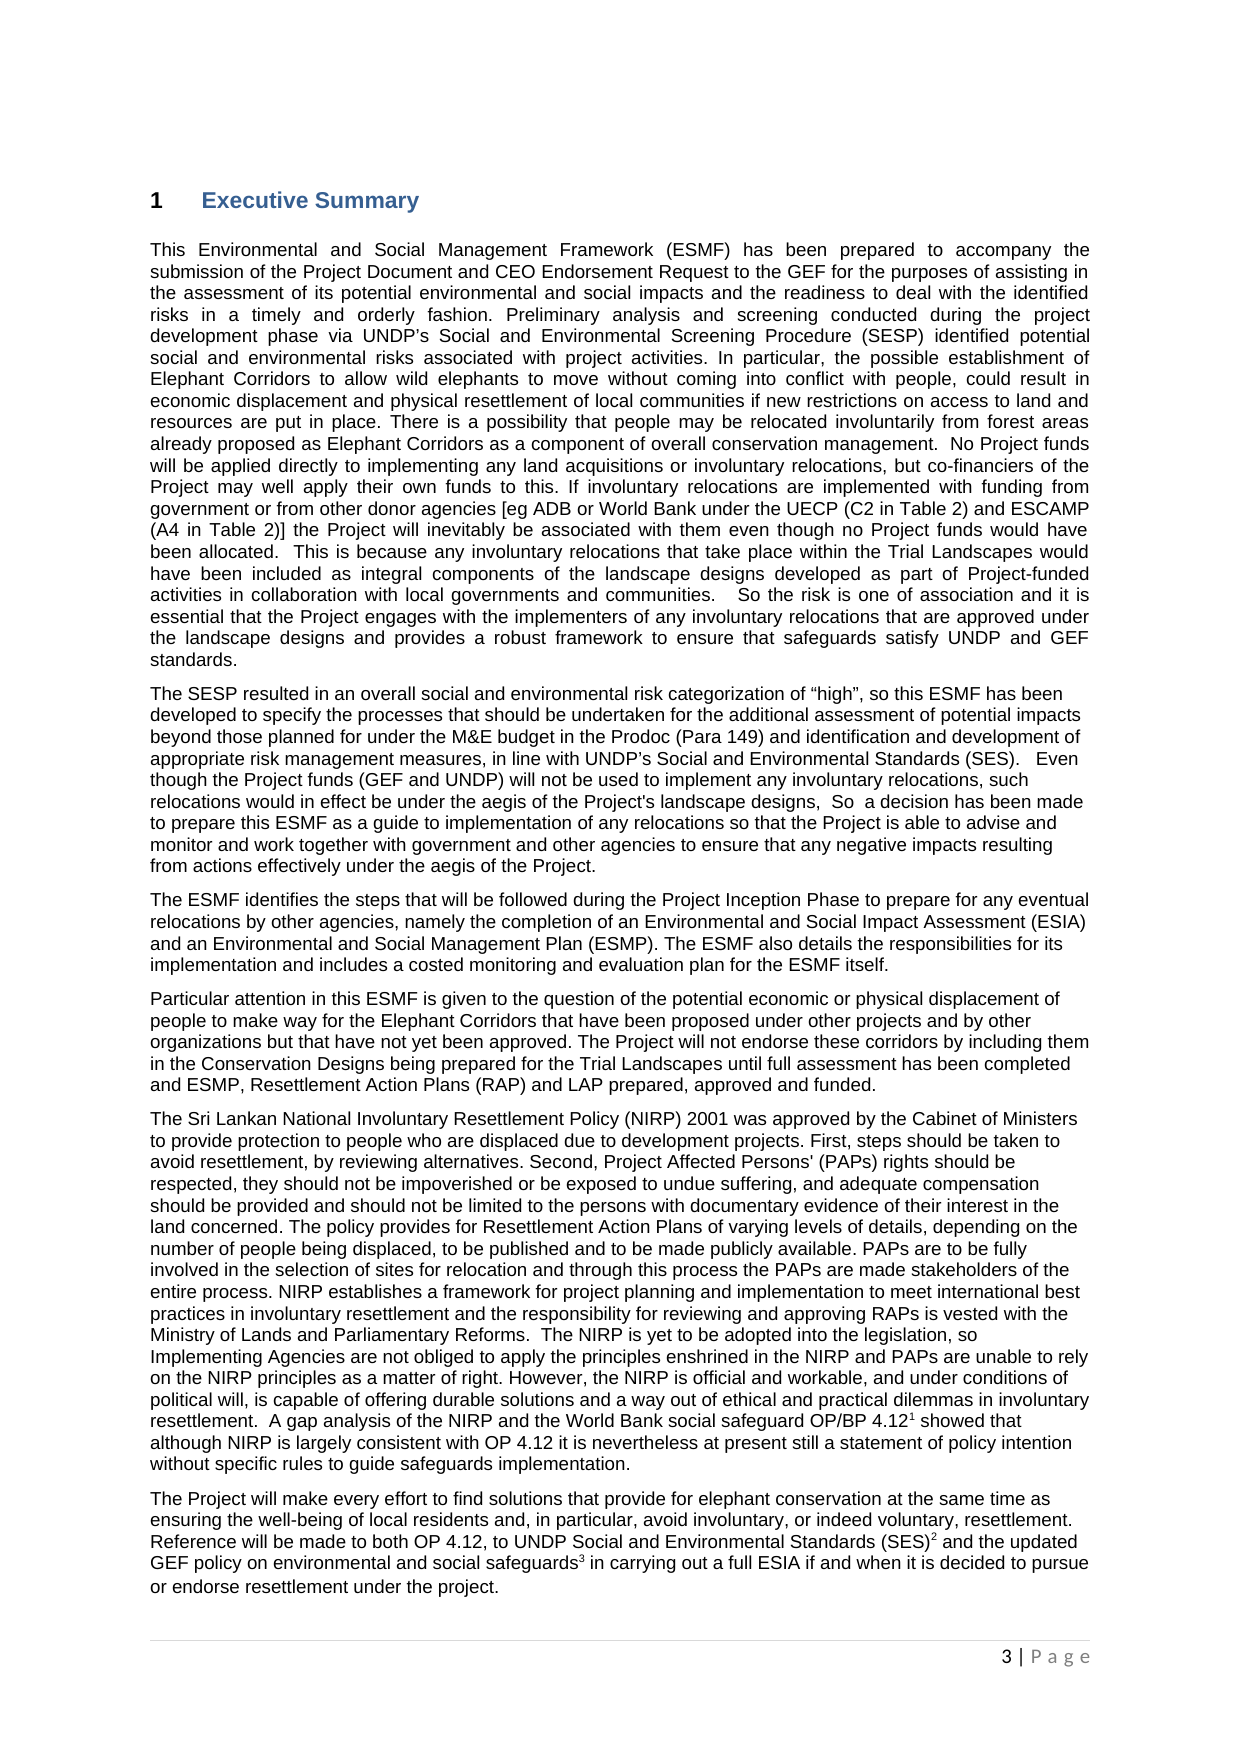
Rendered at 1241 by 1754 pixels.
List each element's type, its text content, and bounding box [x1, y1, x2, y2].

text The ESMF identifies the steps that will be followed during the Project Inception Phase to prepare for any eventual relocations by other agencies, namely the completion of an Environmental and Social Impact Assessment (ESIA) and an Environmental and Social Management Plan (ESMP). The ESMF also details the responsibilities for its implementation and includes a costed monitoring and evaluation plan for the ESMF itself. [150, 889, 1090, 975]
text Particular attention in this ESMF is given to the question of the potential economic or physical displacement of people to make way for the Elephant Corridors that have been proposed under other projects and by other organizations but that have not yet been approved. The Project will not endorse these corridors by including them in the Conservation Designs being prepared for the Trial Landscapes until full assessment has been completed and ESMP, Resettlement Action Plans (RAP) and LAP prepared, approved and funded. [150, 988, 1090, 1096]
text This Environmental and Social Management Framework (ESMF) has been prepared to accompany the submission of the Project Document and CEO Endorsement Request to the GEF for the purposes of assisting in the assessment of its potential environmental and social impacts and the readiness to deal with the identified risks in a timely and orderly fashion. Preliminary analysis and screening conducted during the project development phase via UNDP’s Social and Environmental Screening Procedure (SESP) identified potential social and environmental risks associated with project activities. In particular, the possible establishment of Elephant Corridors to allow wild elephants to move without coming into conflict with people, could result in economic displacement and physical resettlement of local communities if new restrictions on access to land and resources are put in place. There is a possibility that people may be relocated involuntarily from forest areas already proposed as Elephant Corridors as a component of overall conservation management. No Project funds will be applied directly to implementing any land acquisitions or involuntary relocations, but co-financiers of the Project may well apply their own funds to this. If involuntary relocations are implemented with funding from government or from other donor agencies [eg ADB or World Bank under the UECP (C2 in Table 2) and ESCAMP (A4 in Table 2)] the Project will inevitably be associated with them even though no Project funds would have been allocated. This is because any involuntary relocations that take place within the Trial Landscapes would have been included as integral components of the landscape designs developed as part of Project-funded activities in collaboration with local governments and communities. So the risk is one of association and it is essential that the Project engages with the implementers of any involuntary relocations that are approved under the landscape designs and provides a robust framework to ensure that safeguards satisfy UNDP and GEF standards. [150, 239, 1090, 670]
text The Project will make every effort to find solutions that provide for elephant conservation at the same time as ensuring the well-being of local residents and, in particular, avoid involuntary, or indeed voluntary, resettlement. Reference will be made to both OP 4.12, to UNDP Social and Environmental Standards (SES) and the updated GEF policy on environmental and social safeguards in carrying out a full ESIA if and when it is decided to pursue or endorse resettlement under the project. [150, 1487, 1090, 1597]
text The Sri Lankan National Involuntary Resettlement Policy (NIRP) 2001 was approved by the Cabinet of Ministers to provide protection to people who are displaced due to development projects. First, steps should be taken to avoid resettlement, by reviewing alternatives. Second, Project Affected Persons' (PAPs) rights should be respected, they should not be impoverished or be exposed to undue suffering, and adequate compensation should be provided and should not be limited to the persons with documentary evidence of their interest in the land concerned. The policy provides for Resettlement Action Plans of varying levels of details, depending on the number of people being displaced, to be published and to be made publicly available. PAPs are to be fully involved in the selection of sites for relocation and through this process the PAPs are made stakeholders of the entire process. NIRP establishes a framework for project planning and implementation to meet international best practices in involuntary resettlement and the responsibility for reviewing and approving RAPs is vested with the Ministry of Lands and Parliamentary Reforms. The NIRP is yet to be adopted into the legislation, so Implementing Agencies are not obliged to apply the principles enshrined in the NIRP and PAPs are unable to rely on the NIRP principles as a matter of right. However, the NIRP is official and workable, and under conditions of political will, is capable of offering durable solutions and a way out of ethical and practical dilemmas in involuntary resettlement. A gap analysis of the NIRP and the World Bank social safeguard OP/BP 4.12 showed that although NIRP is largely consistent with OP 4.12 it is nevertheless at present still a statement of policy intention without specific rules to guide safeguards implementation. [150, 1108, 1090, 1475]
text The SESP resulted in an overall social and environmental risk categorization of “high”, so this ESMF has been developed to specify the processes that should be undertaken for the additional assessment of potential impacts beyond those planned for under the M&E budget in the Prodoc (Para 149) and identification and development of appropriate risk management measures, in line with UNDP’s Social and Environmental Standards (SES). Even though the Project funds (GEF and UNDP) will not be used to implement any involuntary relocations, such relocations would in effect be under the aegis of the Project's landscape designs, So a decision has been made to prepare this ESMF as a guide to implementation of any relocations so that the Project is able to advise and monitor and work together with government and other agencies to ensure that any negative impacts resulting from actions effectively under the aegis of the Project. [150, 683, 1090, 877]
subtitle Executive Summary [150, 187, 1090, 214]
